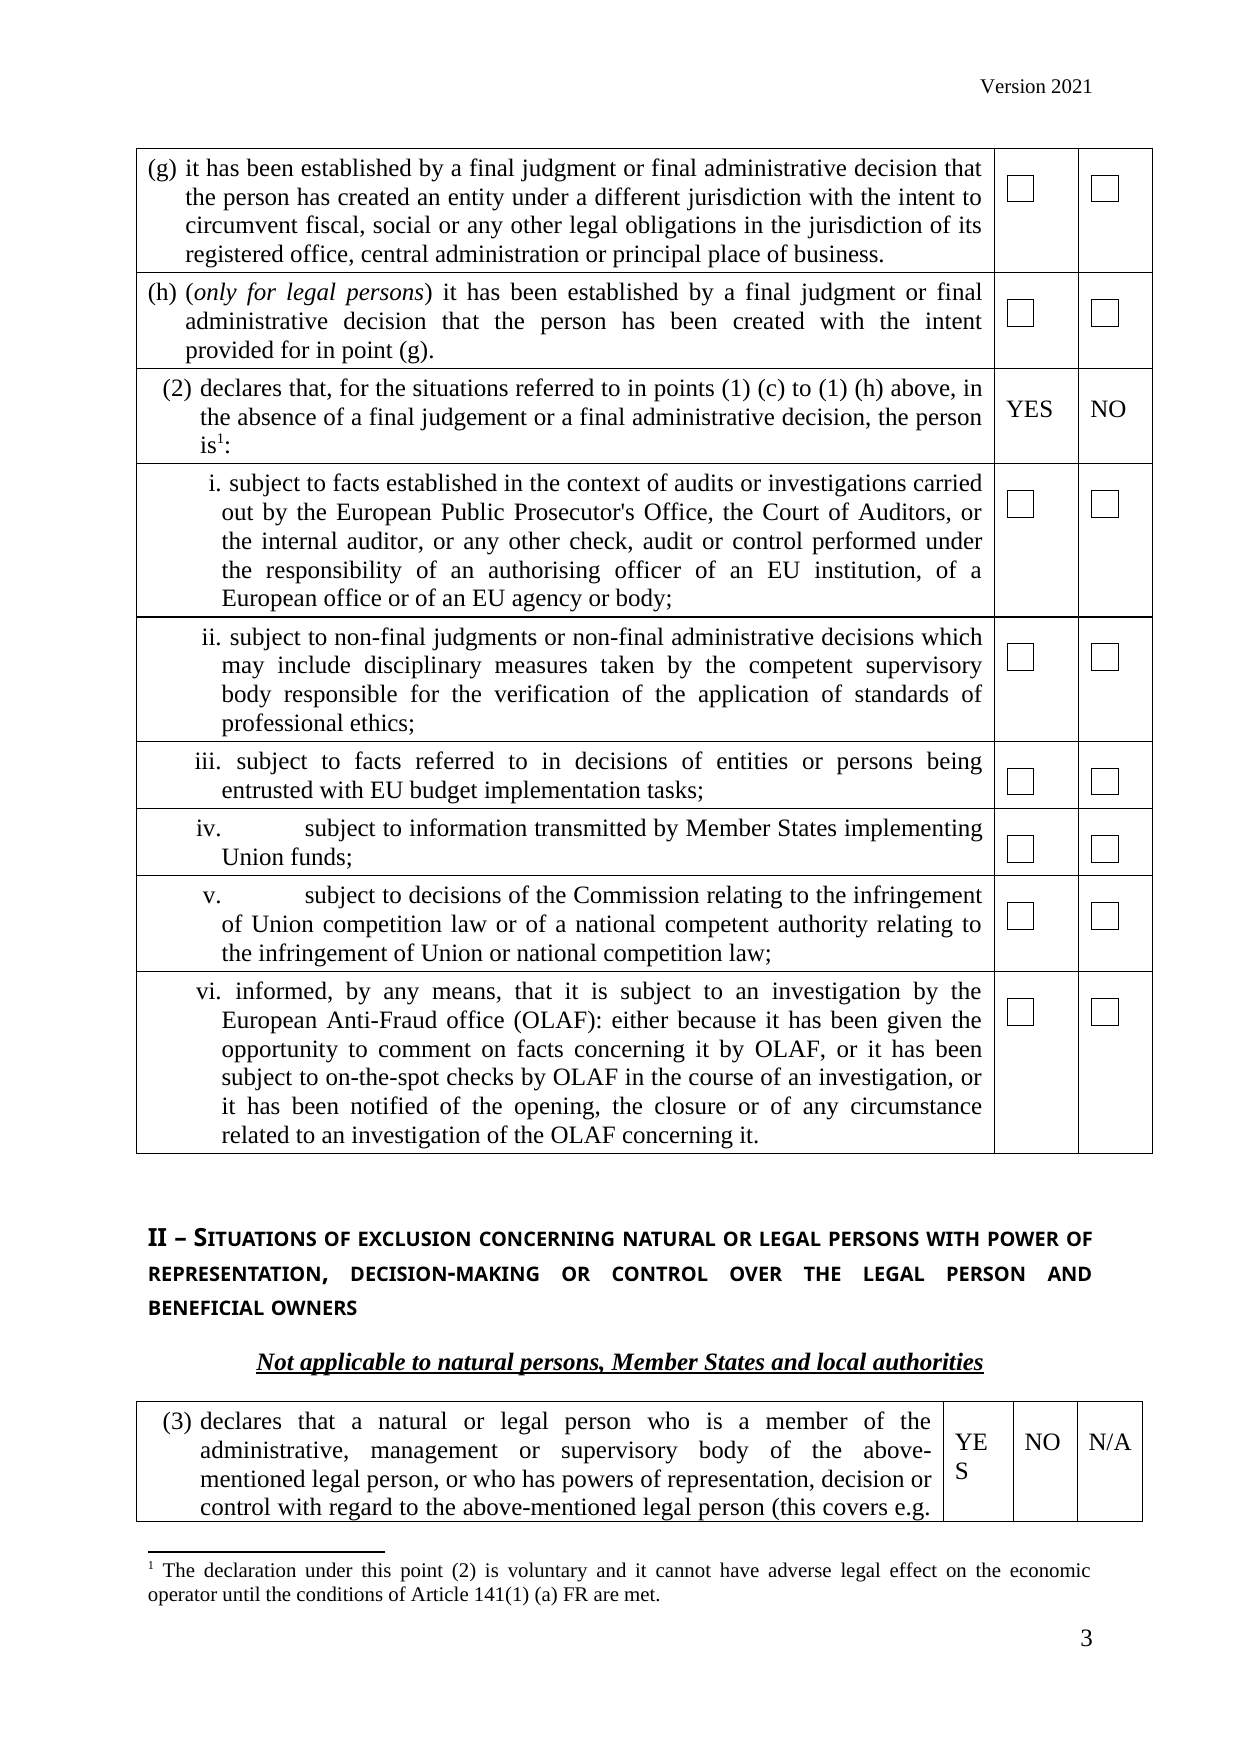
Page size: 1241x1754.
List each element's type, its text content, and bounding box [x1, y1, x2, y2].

table_cell [1079, 809, 1152, 875]
table_cell YES [995, 369, 1078, 463]
table_cell [1079, 273, 1152, 368]
table_cell subject to decisions of the Commission relating to the infringement of Union competition law or of a national competent authority relating to the infringement of Union or national competition law; [137, 876, 994, 971]
table_header N/A [1078, 1402, 1142, 1521]
table_cell subject to facts established in the context of audits or investigations carried out by the European Public Prosecutor's Office, the Court of Auditors, or the internal auditor, or any other check, audit or control performed under the responsibility of an authorising officer of an EU institution, of a European office or of an EU agency or body; [137, 464, 994, 616]
table_cell it has been established by a final judgment or final administrative decision that the person has created an entity under a different jurisdiction with the intent to circumvent fiscal, social or any other legal obligations in the jurisdiction of its registered office, central administration or principal place of business. [137, 149, 994, 272]
table_cell [1079, 742, 1152, 808]
table_cell (only for legal persons) it has been established by a final judgment or final administrative decision that the person has been created with the intent provided for in point (g). [137, 273, 994, 368]
table_cell [1079, 972, 1152, 1153]
table_header YES [944, 1402, 1013, 1521]
table_cell [995, 742, 1078, 808]
table_cell [995, 273, 1078, 368]
table_cell subject to information transmitted by Member States implementing Union funds; [137, 809, 994, 875]
table_cell declares that, for the situations referred to in points (1) (c) to (1) (h) above, in the absence of a final judgement or a final administrative decision, the person is: [137, 369, 994, 463]
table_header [137, 1402, 943, 1521]
table_cell [995, 618, 1078, 741]
table_cell [995, 809, 1078, 875]
table_cell [1079, 464, 1152, 616]
table_cell [995, 972, 1078, 1153]
table_cell informed, by any means, that it is subject to an investigation by the European Anti-Fraud office (OLAF): either because it has been given the opportunity to comment on facts concerning it by OLAF, or it has been subject to on-the-spot checks by OLAF in the course of an investigation, or it has been notified of the opening, the closure or of any circumstance related to an investigation of the OLAF concerning it. [137, 972, 994, 1153]
table_cell [995, 149, 1078, 272]
table_cell [995, 876, 1078, 971]
table_cell subject to facts referred to in decisions of entities or persons being entrusted with EU budget implementation tasks; [137, 742, 994, 808]
table_cell NO [1079, 369, 1152, 463]
title II – Situations of exclusion concerning natural or legal persons with power of representation, decision-making or control over the legal person and beneficial owners [148, 1220, 1093, 1322]
table_cell [1079, 149, 1152, 272]
table_cell [1079, 876, 1152, 971]
table_cell subject to non-final judgments or non-final administrative decisions which may include disciplinary measures taken by the competent supervisory body responsible for the verification of the application of standards of professional ethics; [137, 618, 994, 741]
table_cell [1079, 618, 1152, 741]
table_cell [995, 464, 1078, 616]
text Not applicable to natural persons, Member States and local authorities [148, 1347, 1093, 1376]
table_header NO [1014, 1402, 1077, 1521]
